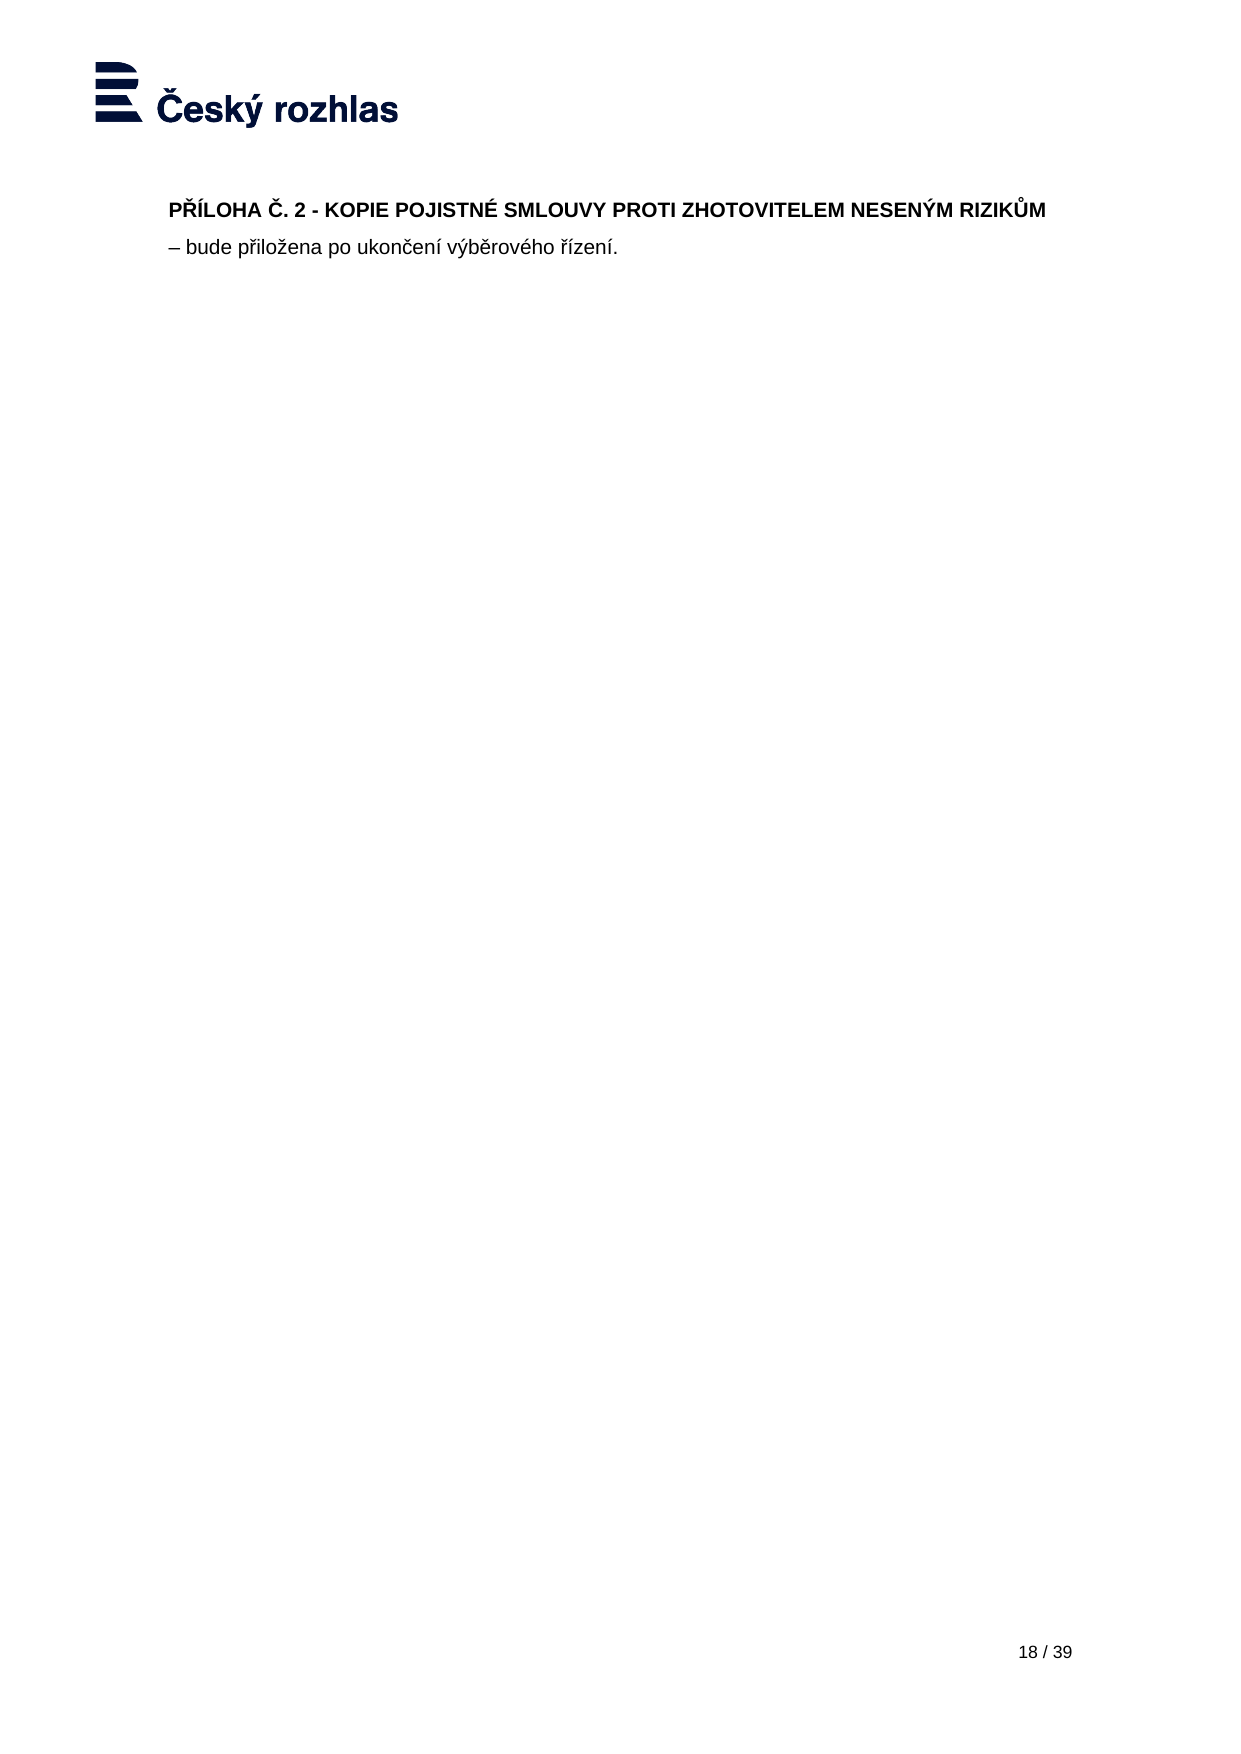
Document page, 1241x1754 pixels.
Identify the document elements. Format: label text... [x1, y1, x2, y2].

text – bude přiložena po ukončení výběrového řízení. [168, 234, 1072, 258]
picture [95, 62, 398, 128]
text PŘÍLOHA Č. 2 - KOPIE POJISTNÉ SMLOUVY PROTI ZHOTOVITELEM NESENÝM RIZIKŮM [168, 198, 1072, 222]
